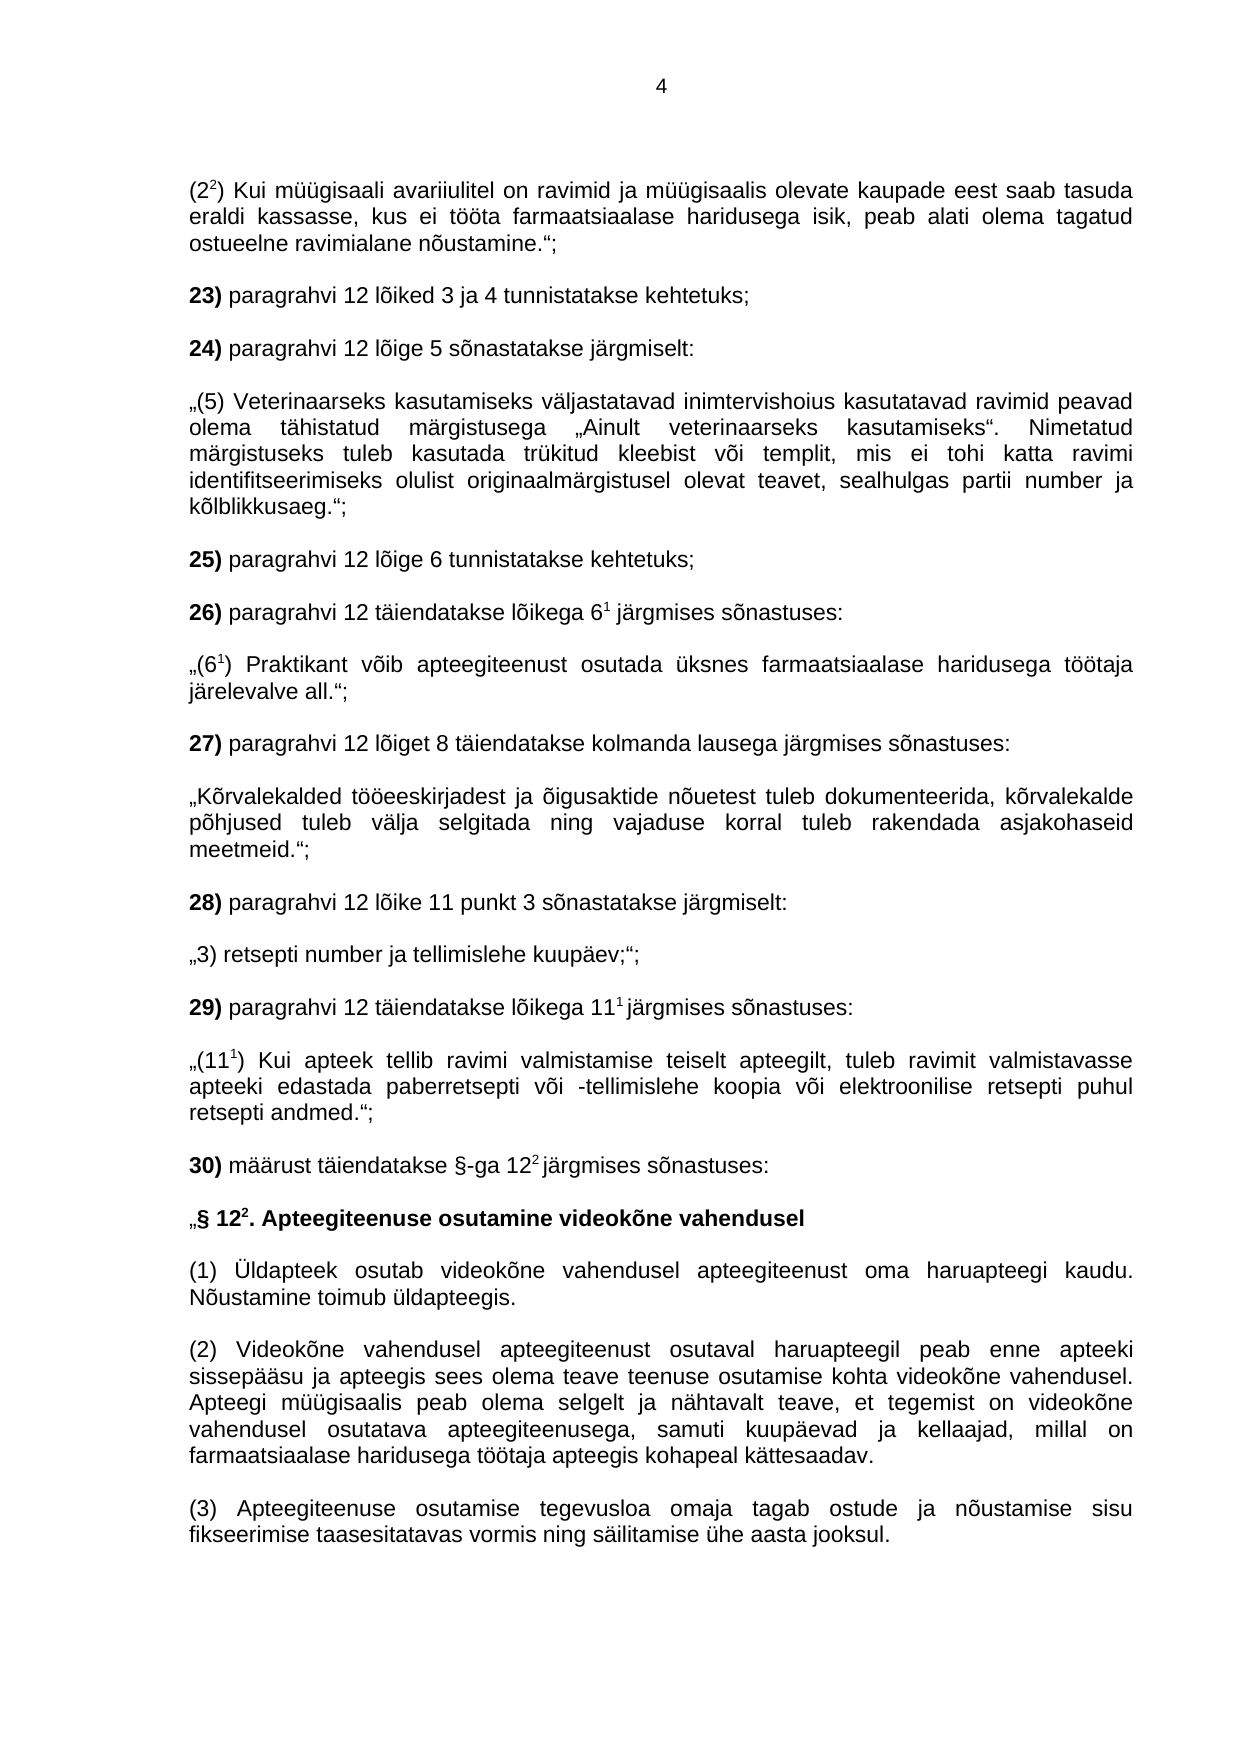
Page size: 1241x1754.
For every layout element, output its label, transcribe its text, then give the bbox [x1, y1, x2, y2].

text „(61) Praktikant võib apteegiteenust osutada üksnes farmaatsiaalase haridusega töötaja järelevalve all.“; [189, 651, 1134, 704]
text (3) Apteegiteenuse osutamise tegevusloa omaja tagab ostude ja nõustamise sisu fikseerimise taasesitatavas vormis ning säilitamise ühe aasta jooksul. [189, 1494, 1134, 1547]
text (2) Videokõne vahendusel apteegiteenust osutaval haruapteegil peab enne apteeki sissepääsu ja apteegis sees olema teave teenuse osutamise kohta videokõne vahendusel. Apteegi müügisaalis peab olema selgelt ja nähtavalt teave, et tegemist on videokõne vahendusel osutatava apteegiteenusega, samuti kuupäevad ja kellaajad, millal on farmaatsiaalase haridusega töötaja apteegis kohapeal kättesaadav. [189, 1336, 1134, 1468]
text 25) paragrahvi 12 lõige 6 tunnistatakse kehtetuks; [189, 546, 1134, 572]
text (22) Kui müügisaali avariiulitel on ravimid ja müügisaalis olevate kaupade eest saab tasuda eraldi kassasse, kus ei tööta farmaatsiaalase haridusega isik, peab alati olema tagatud ostueelne ravimialane nõustamine.“; [189, 177, 1134, 256]
text „3) retsepti number ja tellimislehe kuupäev;“; [189, 941, 1134, 967]
text 26) paragrahvi 12 täiendatakse lõikega 61 järgmises sõnastuses: [189, 598, 1134, 625]
text 23) paragrahvi 12 lõiked 3 ja 4 tunnistatakse kehtetuks; [189, 282, 1134, 309]
text „(111) Kui apteek tellib ravimi valmistamise teiselt apteegilt, tuleb ravimit valmistavasse apteeki edastada paberretsepti või -tellimislehe koopia või elektroonilise retsepti puhul retsepti andmed.“; [189, 1047, 1134, 1126]
text „Kõrvalekalded tööeeskirjadest ja õigusaktide nõuetest tuleb dokumenteerida, kõrvalekalde põhjused tuleb välja selgitada ning vajaduse korral tuleb rakendada asjakohaseid meetmeid.“; [189, 783, 1134, 862]
text 30) määrust täiendatakse §-ga 122 järgmises sõnastuses: [189, 1152, 1134, 1178]
text 27) paragrahvi 12 lõiget 8 täiendatakse kolmanda lausega järgmises sõnastuses: [189, 730, 1134, 757]
text „(5) Veterinaarseks kasutamiseks väljastatavad inimtervishoius kasutatavad ravimid peavad olema tähistatud märgistusega „Ainult veterinaarseks kasutamiseks“. Nimetatud märgistuseks tuleb kasutada trükitud kleebist või templit, mis ei tohi katta ravimi identifitseerimiseks olulist originaalmärgistusel olevat teavet, sealhulgas partii number ja kõlblikkusaeg.“; [189, 388, 1134, 519]
text 24) paragrahvi 12 lõige 5 sõnastatakse järgmiselt: [189, 335, 1134, 361]
text (1) Üldapteek osutab videokõne vahendusel apteegiteenust oma haruapteegi kaudu. Nõustamine toimub üldapteegis. [189, 1257, 1134, 1310]
text 28) paragrahvi 12 lõike 11 punkt 3 sõnastatakse järgmiselt: [189, 888, 1134, 915]
text 29) paragrahvi 12 täiendatakse lõikega 111 järgmises sõnastuses: [189, 994, 1134, 1020]
text „§ 122. Apteegiteenuse osutamine videokõne vahendusel [189, 1205, 1134, 1231]
